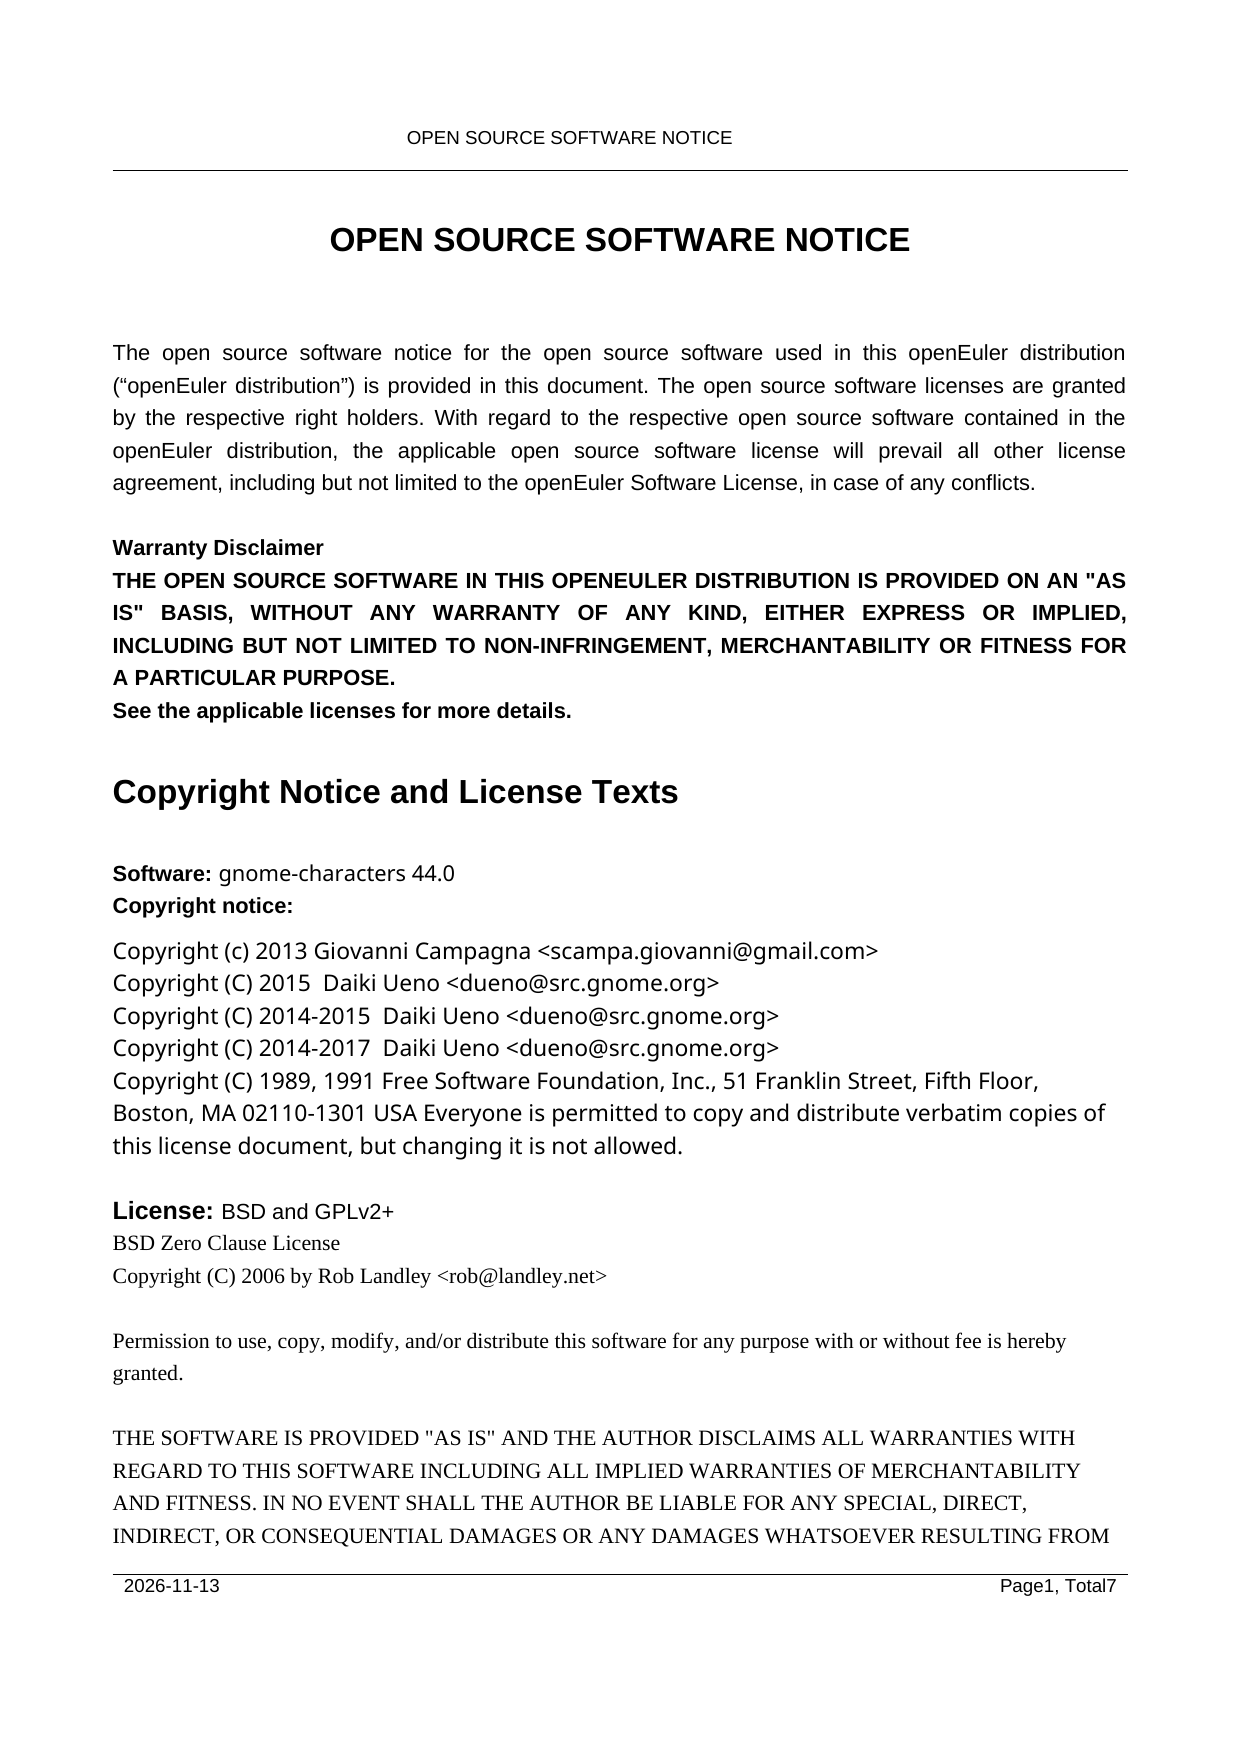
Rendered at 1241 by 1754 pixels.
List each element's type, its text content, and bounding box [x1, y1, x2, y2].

text THE OPEN SOURCE SOFTWARE IN THIS OPENEULER DISTRIBUTION IS PROVIDED ON AN "AS IS" BASIS, WITHOUT ANY WARRANTY OF ANY KIND, EITHER EXPRESS OR IMPLIED, INCLUDING BUT NOT LIMITED TO NON-INFRINGEMENT, MERCHANTABILITY OR FITNESS FOR A PARTICULAR PURPOSE. See the applicable licenses for more details. [112, 564, 1128, 726]
title Software: gnome-characters 44.0 [112, 856, 1128, 889]
text License: BSD and GPLv2+ [112, 1194, 1128, 1226]
text Warranty Disclaimer [112, 531, 1128, 564]
text Copyright notice: [112, 889, 1128, 921]
text Copyright (c) 2013 Giovanni Campagna <scampa.giovanni@gmail.com> Copyright (C) 2015 Daiki Ueno <dueno@src.gnome.org> Copyright (C) 2014-2015 Daiki Ueno <dueno@src.gnome.org> Copyright (C) 2014-2017 Daiki Ueno <dueno@src.gnome.org> Copyright (C) 1989, 1991 Free Software Foundation, Inc., 51 Franklin Street, Fifth Floor, Boston, MA 02110-1301 USA Everyone is permitted to copy and distribute verbatim copies of this license document, but changing it is not allowed. [112, 934, 1128, 1194]
text Copyright Notice and License Texts [112, 759, 1128, 824]
text The open source software notice for the open source software used in this openEuler distribution (“openEuler distribution”) is provided in this document. The open source software licenses are granted by the respective right holders. With regard to the respective open source software contained in the openEuler distribution, the applicable open source software license will prevail all other license agreement, including but not limited to the openEuler Software License, in case of any conflicts. [112, 336, 1128, 499]
text OPEN SOURCE SOFTWARE NOTICE [112, 206, 1128, 271]
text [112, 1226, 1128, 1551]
